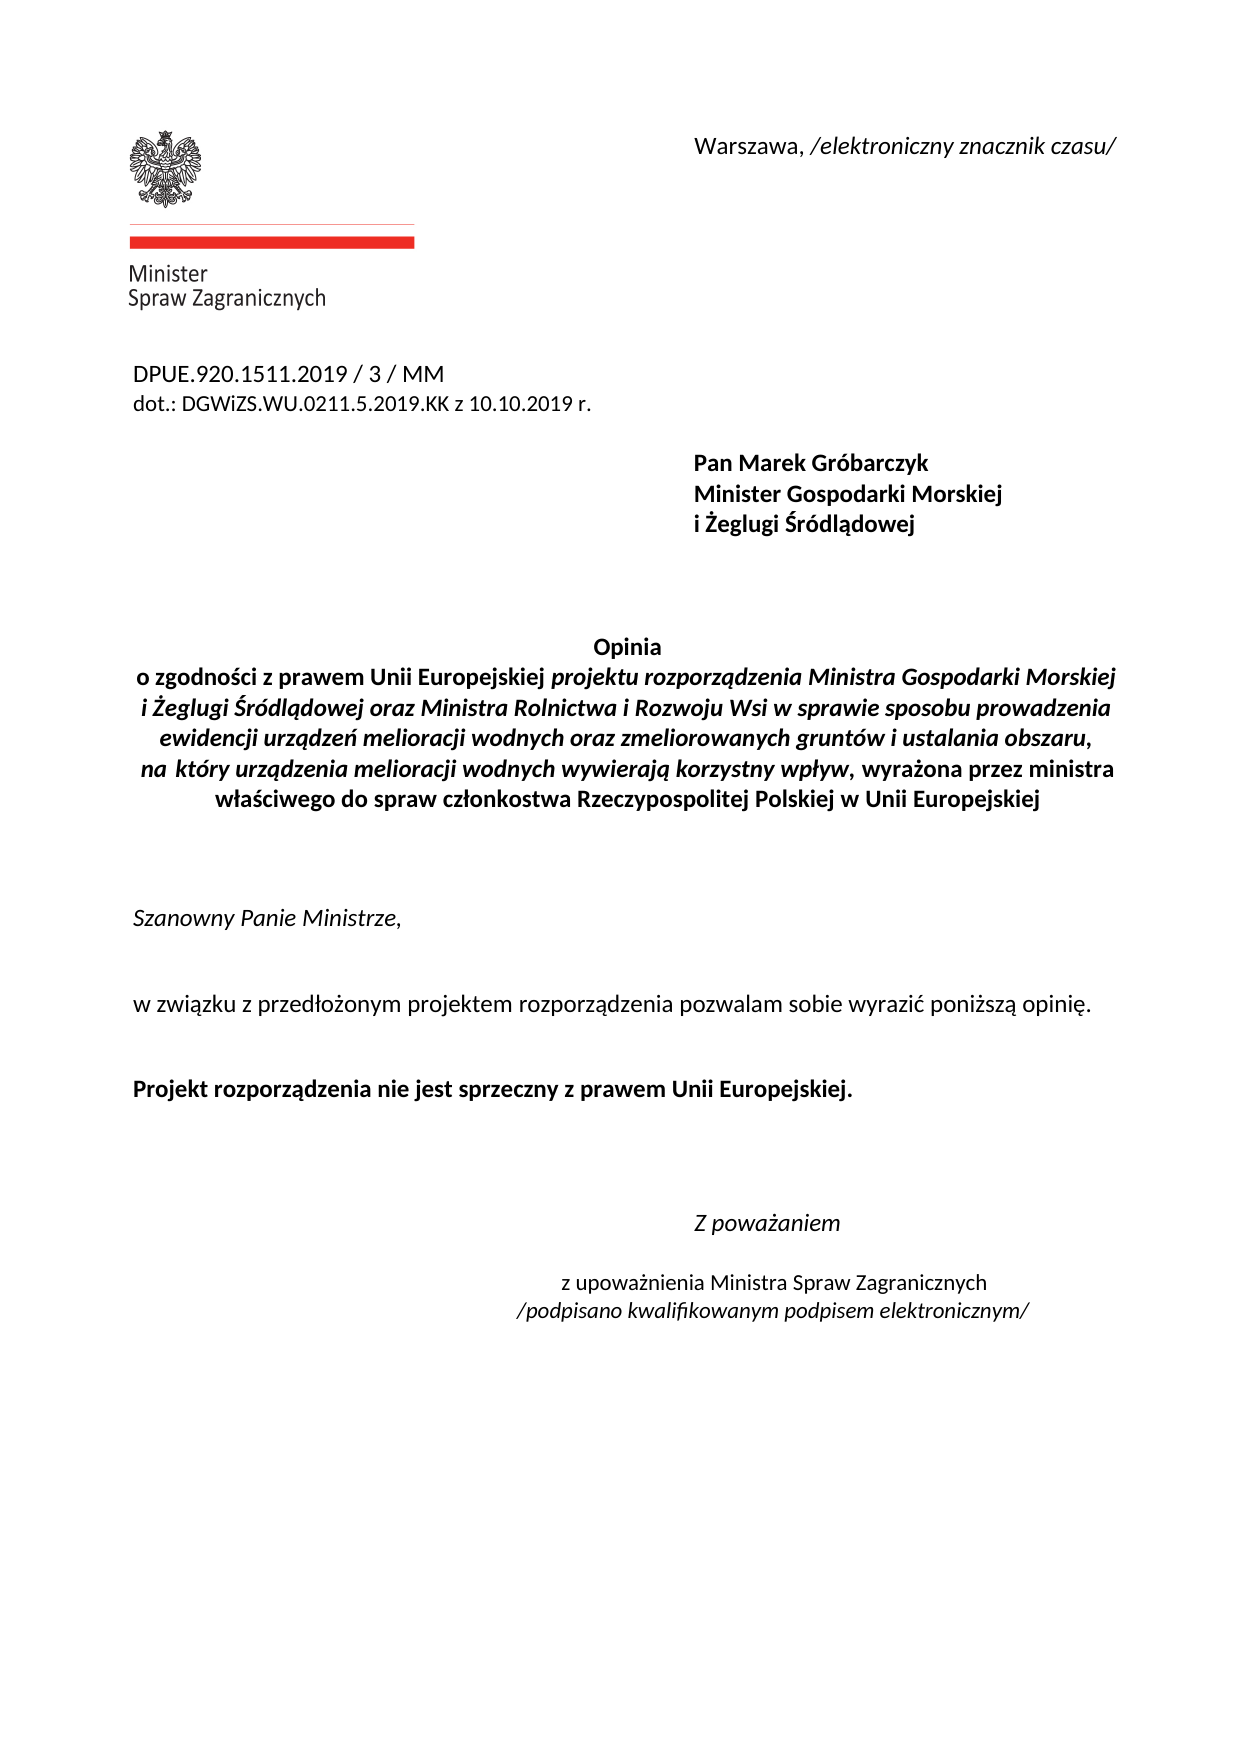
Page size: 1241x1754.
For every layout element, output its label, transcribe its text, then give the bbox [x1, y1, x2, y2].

text i Żeglugi Śródlądowej [133, 509, 1122, 539]
text Z poważaniem [693, 1207, 1122, 1238]
text /podpisano kwalifikowanym podpisem elektronicznym/ [472, 1297, 1122, 1324]
text Warszawa, /elektroniczny znacznik czasu/ [693, 130, 1122, 160]
text w związku z przedłożonym projektem rozporządzenia pozwalam sobie wyrazić poniższą opinię. [133, 989, 1122, 1019]
text Szanowny Panie Ministrze, [133, 903, 1122, 933]
text Projekt rozporządzenia nie jest sprzeczny z prawem Unii Europejskiej. [133, 1073, 1122, 1103]
picture [0, 0, 459, 373]
text z upoważnienia Ministra Spraw Zagranicznych [561, 1268, 1122, 1297]
text dot.: DGWiZS.WU.0211.5.2019.KK z 10.10.2019 r. [133, 389, 1122, 417]
text Pan Marek Gróbarczyk Minister Gospodarki Morskiej [133, 448, 1122, 509]
text DPUE.920.1511.2019 / 3 / MM [133, 358, 1122, 389]
text o zgodności z prawem Unii Europejskiej projektu rozporządzenia Ministra Gospodarki Morskiej i Żeglugi Śródlądowej oraz Ministra Rolnictwa i Rozwoju Wsi w sprawie sposobu prowadzenia ewidencji urządzeń melioracji wodnych oraz zmeliorowanych gruntów i ustalania obszaru, na który urządzenia melioracji wodnych wywierają korzystny wpływ, wyrażona przez ministra właściwego do spraw członkostwa Rzeczypospolitej Polskiej w Unii Europejskiej [133, 661, 1122, 814]
text Opinia [133, 631, 1122, 661]
